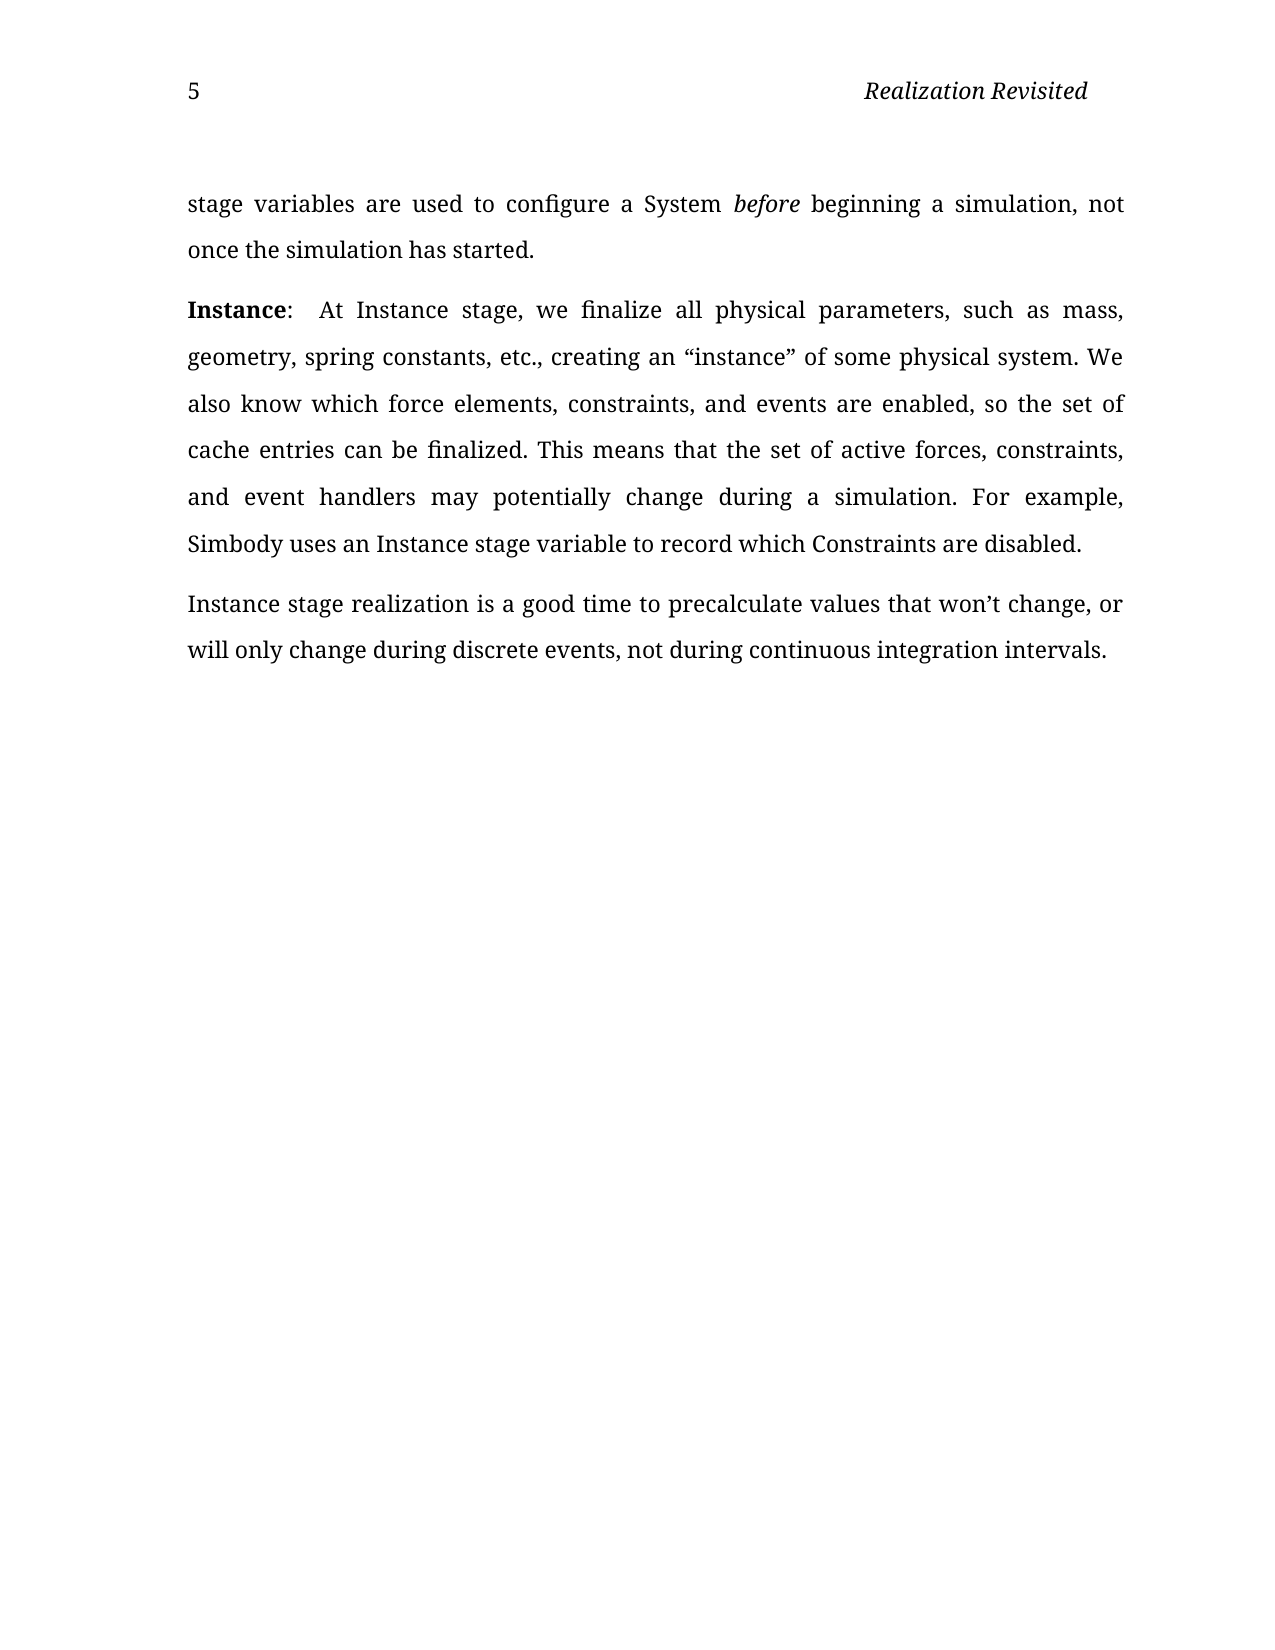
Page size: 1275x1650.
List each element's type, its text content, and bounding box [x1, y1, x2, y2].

text Instance: At Instance stage, we finalize all physical parameters, such as mass, geometry, spring constants, etc., creating an “instance” of some physical system. We also know which force elements, constraints, and events are enabled, so the set of cache entries can be finalized. This means that the set of active forces, constraints, and event handlers may potentially change during a simulation. For example, Simbody uses an Instance stage variable to record which Constraints are disabled. [187, 294, 1125, 559]
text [187, 187, 1125, 266]
text Instance stage realization is a good time to precalculate values that won’t change, or will only change during discrete events, not during continuous integration intervals. [187, 587, 1125, 666]
